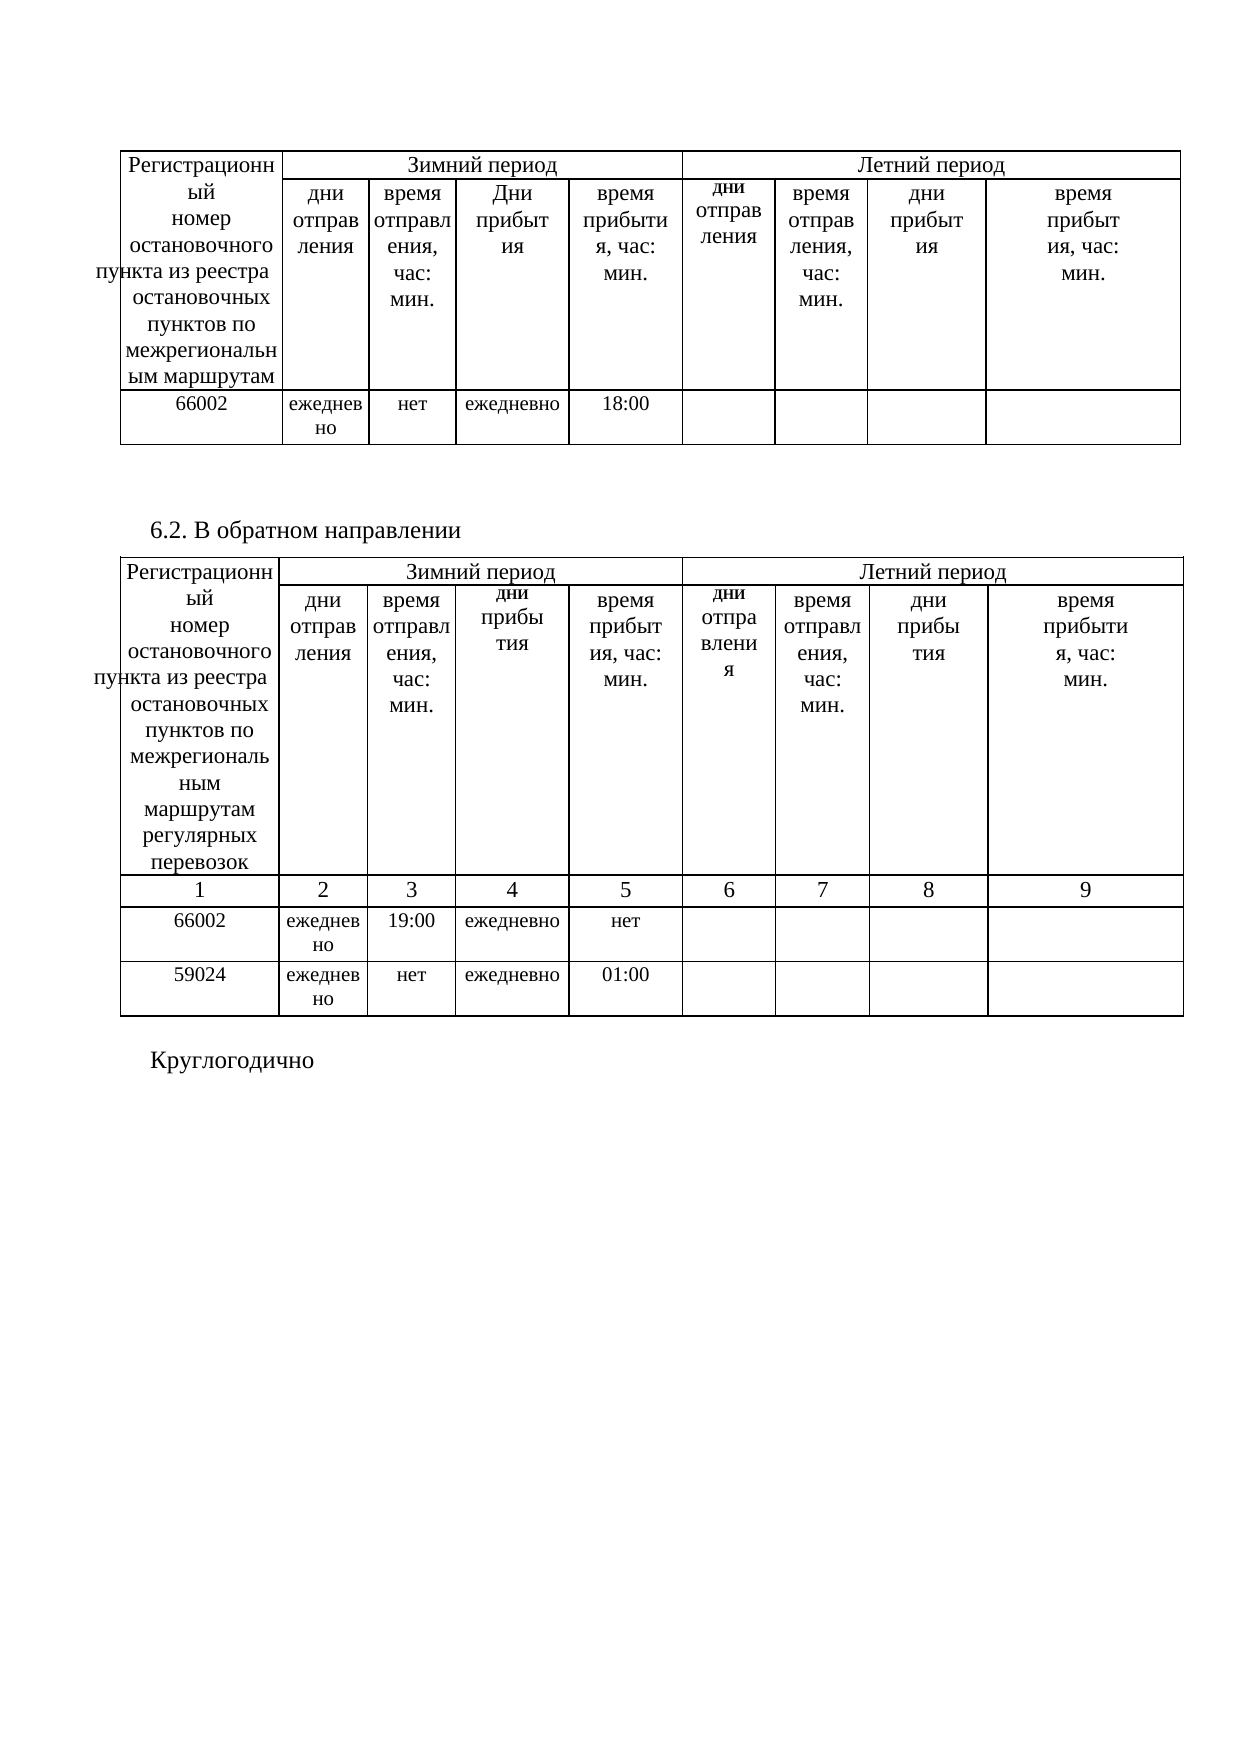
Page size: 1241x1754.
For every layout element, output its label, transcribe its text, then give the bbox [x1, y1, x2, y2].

table_cell 18:00 [570, 391, 682, 444]
table_cell ежедневно [456, 908, 568, 961]
table_cell [683, 391, 774, 444]
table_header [121, 152, 282, 389]
table_cell время прибыт ия, час: мин. [987, 180, 1180, 389]
table_cell время отправл ения, час: мин. [370, 180, 455, 389]
table_cell [776, 962, 869, 1015]
table_header Летний период [683, 152, 1180, 178]
table_cell [776, 908, 869, 961]
table_cell время отправ ления, час: мин. [776, 180, 867, 389]
table_cell 7 [776, 876, 869, 906]
table_cell 3 [368, 876, 455, 906]
table_cell ежедневно [283, 391, 368, 444]
table_cell 9 [989, 876, 1183, 906]
table_cell время отправл ения, час: мин. [776, 586, 869, 874]
table_cell [776, 391, 867, 444]
table_cell [870, 962, 987, 1015]
table_cell Дни прибыт ия [457, 180, 568, 389]
table_cell [987, 391, 1180, 444]
text 6.2. В обратном направлении [150, 515, 1090, 544]
table_cell дни отправ ления [283, 180, 368, 389]
table_cell 2 [280, 876, 367, 906]
table_cell ежедневно [457, 391, 568, 444]
table_cell [989, 908, 1183, 961]
table_cell 6 [683, 876, 775, 906]
table_cell ежедневно [280, 908, 367, 961]
table_cell [683, 908, 775, 961]
table_cell дни прибы тия [870, 586, 987, 874]
table_cell 5 [570, 876, 682, 906]
table_header Летний период [683, 558, 1183, 584]
table_header Регистрационный номер остановочного пункта из реестра остановочных пунктов по межрегиональным маршрутам регулярных перевозок [121, 558, 278, 874]
table_cell ежедневно [456, 962, 568, 1015]
table_cell ДНИ прибы тия [456, 586, 568, 874]
table_cell 66002 [121, 908, 278, 961]
table_cell 01:00 [570, 962, 682, 1015]
table_cell 8 [870, 876, 987, 906]
table_cell [683, 962, 775, 1015]
table_cell 19:00 [368, 908, 455, 961]
table_header Зимний период [283, 152, 682, 178]
table_cell нет [370, 391, 455, 444]
table_cell время прибыт ия, час: мин. [570, 586, 682, 874]
table_cell ДНИ отправ ления [683, 180, 774, 389]
table_cell время отправл ения, час: мин. [368, 586, 455, 874]
table_cell [868, 391, 985, 444]
table_cell ДНИ отпра влени я [683, 586, 775, 874]
table_cell дни отправ ления [280, 586, 367, 874]
table_cell [989, 962, 1183, 1015]
table_cell [870, 908, 987, 961]
table_cell нет [368, 962, 455, 1015]
table_header Зимний период [280, 558, 682, 584]
table_cell время прибыти я, час: мин. [570, 180, 682, 389]
table_cell 1 [121, 876, 278, 906]
table_cell время прибыти я, час: мин. [989, 586, 1183, 874]
table_cell 59024 [121, 962, 278, 1015]
table_cell ежедневно [280, 962, 367, 1015]
table_cell дни прибыт ия [868, 180, 985, 389]
table_cell нет [570, 908, 682, 961]
text Круглогодично [150, 1045, 1090, 1074]
table_cell 66002 [121, 391, 282, 444]
table_cell 4 [456, 876, 568, 906]
